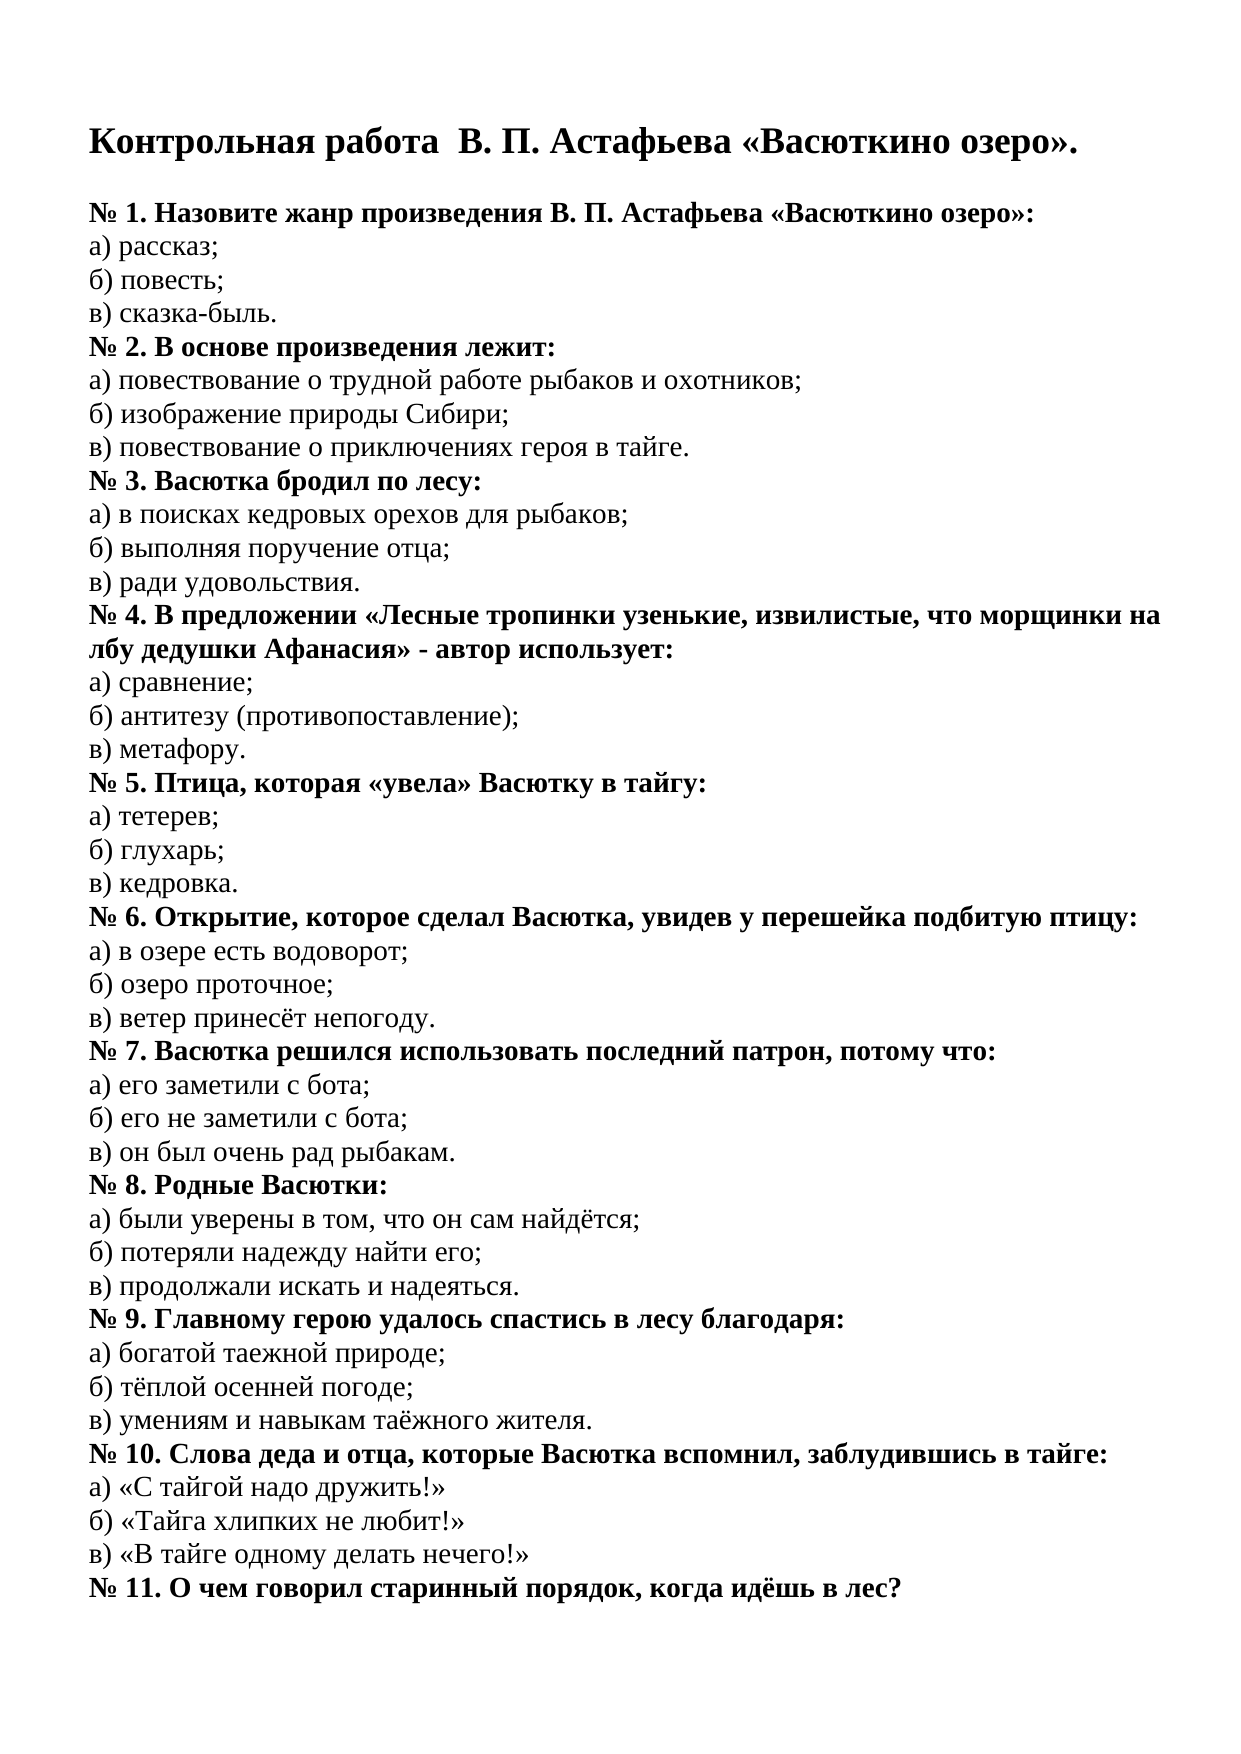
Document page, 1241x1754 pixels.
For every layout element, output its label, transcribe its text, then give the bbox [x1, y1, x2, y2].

text в) повествование о приключениях героя в тайге. [88, 429, 1196, 463]
text № 4. В предложении «Лесные тропинки узенькие, извилистые, что морщинки на лбу дедушки Афанасия» - автор использует: [88, 597, 1196, 664]
text № 8. Родные Васютки: [88, 1167, 1196, 1201]
text а) сравнение; [88, 664, 1196, 698]
text в) «В тайге одному делать нечего!» [88, 1536, 1196, 1570]
text № 11. О чем говорил старинный порядок, когда идёшь в лес? [88, 1570, 1196, 1603]
text № 3. Васютка бродил по лесу: [88, 463, 1196, 497]
text в) продолжали искать и надеяться. [88, 1268, 1196, 1302]
text а) в поисках кедровых орехов для рыбаков; [88, 497, 1196, 530]
text а) «С тайгой надо дружить!» [88, 1469, 1196, 1503]
text в) метафору. [88, 731, 1196, 765]
text б) изображение природы Сибири; [88, 396, 1196, 429]
text в) сказка-быль. [88, 295, 1196, 329]
text № 7. Васютка решился использовать последний патрон, потому что: [88, 1033, 1196, 1067]
text а) рассказ; [88, 228, 1196, 262]
text а) богатой таежной природе; [88, 1335, 1196, 1369]
text а) тетерев; [88, 798, 1196, 832]
text Контрольная работа В. П. Астафьева «Васюткино озеро». [88, 118, 1196, 161]
text б) глухарь; [88, 832, 1196, 866]
text № 2. В основе произведения лежит: [88, 329, 1196, 362]
text б) озеро проточное; [88, 966, 1196, 1000]
text № 6. Открытие, которое сделал Васютка, увидев у перешейка подбитую птицу: [88, 899, 1196, 933]
text а) в озере есть водоворот; [88, 933, 1196, 966]
text № 5. Птица, которая «увела» Васютку в тайгу: [88, 765, 1196, 798]
text а) повествование о трудной работе рыбаков и охотников; [88, 362, 1196, 396]
text № 9. Главному герою удалось спастись в лесу благодаря: [88, 1302, 1196, 1335]
text б) его не заметили с бота; [88, 1100, 1196, 1134]
text № 10. Слова деда и отца, которые Васютка вспомнил, заблудившись в тайге: [88, 1436, 1196, 1469]
text б) потеряли надежду найти его; [88, 1234, 1196, 1268]
text б) антитезу (противопоставление); [88, 698, 1196, 731]
text в) умениям и навыкам таёжного жителя. [88, 1402, 1196, 1436]
text в) он был очень рад рыбакам. [88, 1134, 1196, 1167]
text а) его заметили с бота; [88, 1067, 1196, 1100]
text в) кедровка. [88, 866, 1196, 899]
text № 1. Назовите жанр произведения В. П. Астафьева «Васюткино озеро»: [88, 195, 1196, 228]
text б) тёплой осенней погоде; [88, 1369, 1196, 1402]
text в) ветер принесёт непогоду. [88, 1000, 1196, 1033]
text б) «Тайга хлипких не любит!» [88, 1503, 1196, 1536]
text а) были уверены в том, что он сам найдётся; [88, 1201, 1196, 1234]
text б) повесть; [88, 262, 1196, 295]
text б) выполняя поручение отца; [88, 530, 1196, 564]
text в) ради удовольствия. [88, 564, 1196, 597]
